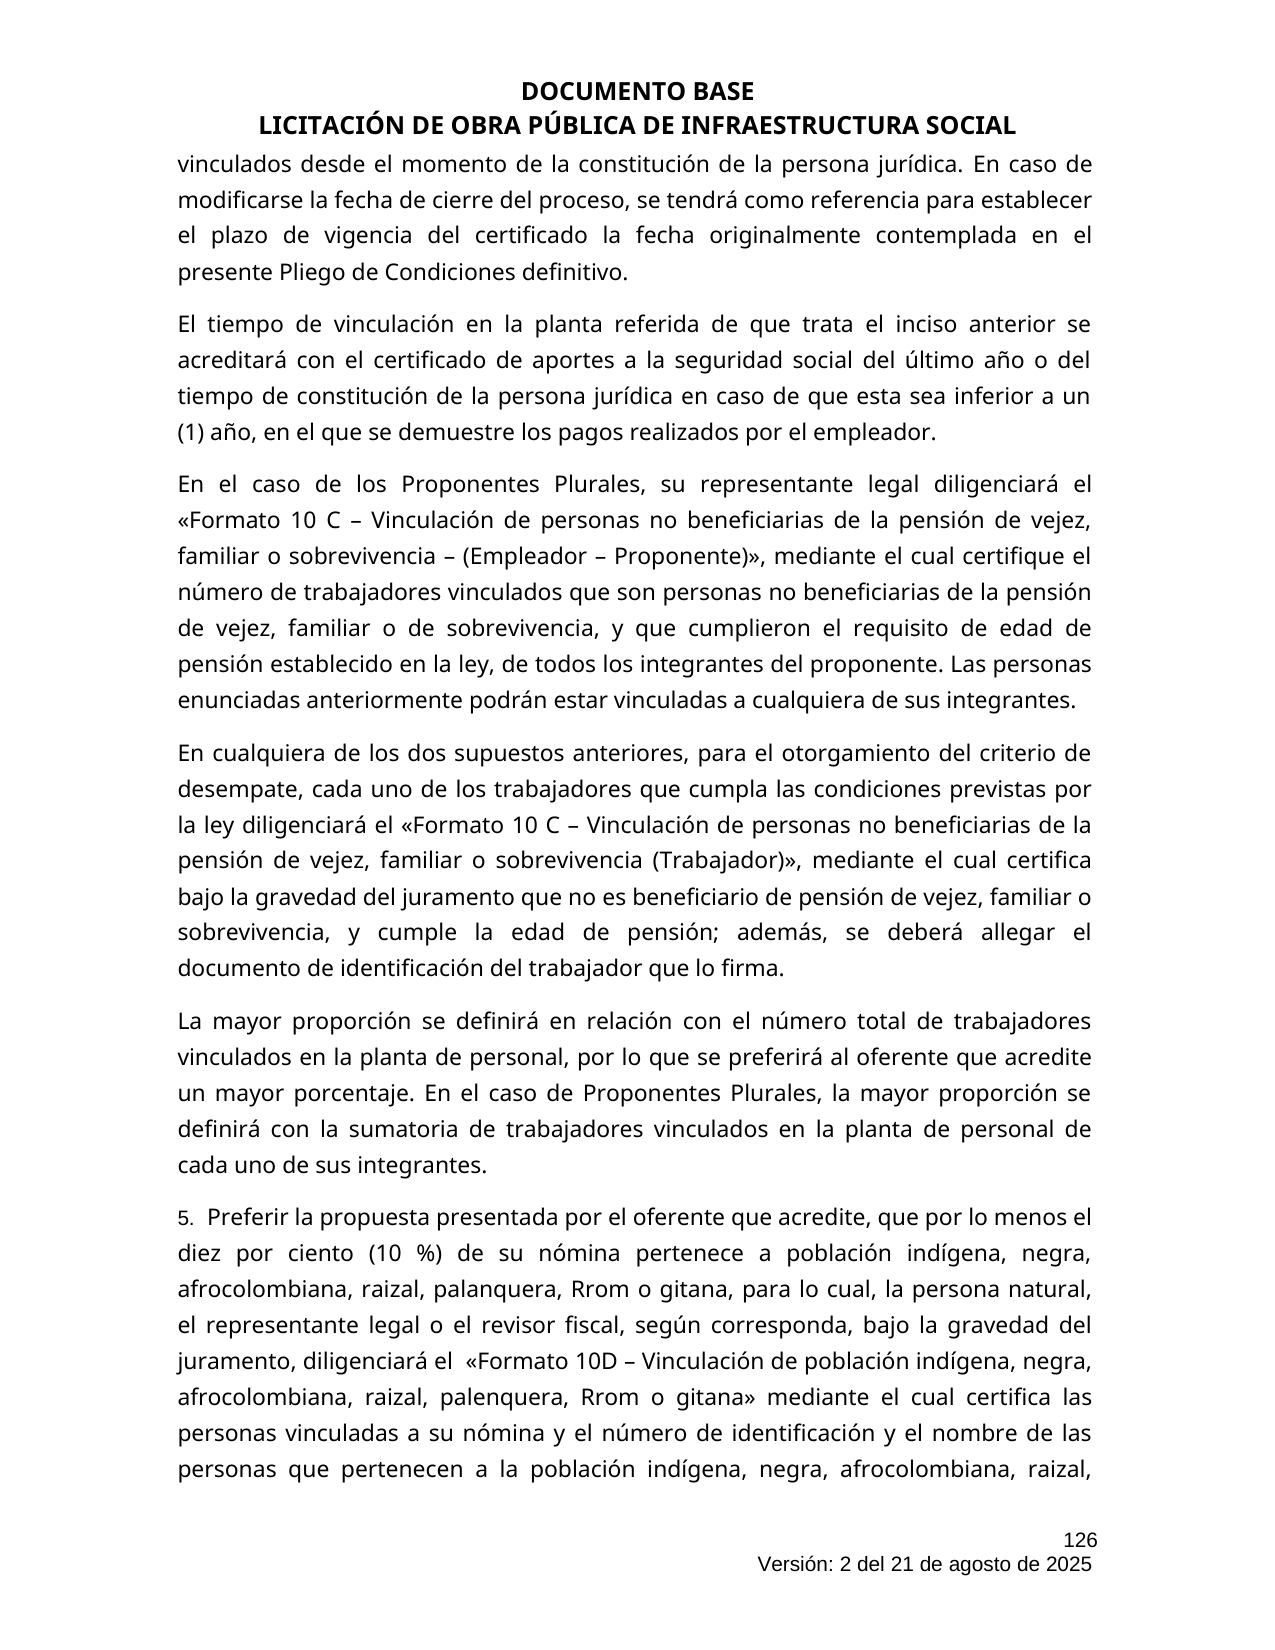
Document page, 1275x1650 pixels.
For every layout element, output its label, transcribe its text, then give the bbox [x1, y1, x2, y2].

text En cualquiera de los dos supuestos anteriores, para el otorgamiento del criterio de desempate, cada uno de los trabajadores que cumpla las condiciones previstas por la ley diligenciará el «Formato 10 C – Vinculación de personas no beneficiarias de la pensión de vejez, familiar o sobrevivencia (Trabajador)», mediante el cual certifica bajo la gravedad del juramento que no es beneficiario de pensión de vejez, familiar o sobrevivencia, y cumple la edad de pensión; además, se deberá allegar el documento de identificación del trabajador que lo firma. [177, 737, 1093, 983]
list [177, 148, 1093, 287]
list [177, 1201, 1093, 1484]
text En el caso de los Proponentes Plurales, su representante legal diligenciará el «Formato 10 C – Vinculación de personas no beneficiarias de la pensión de vejez, familiar o sobrevivencia – (Empleador – Proponente)», mediante el cual certifique el número de trabajadores vinculados que son personas no beneficiarias de la pensión de vejez, familiar o de sobrevivencia, y que cumplieron el requisito de edad de pensión establecido en la ley, de todos los integrantes del proponente. Las personas enunciadas anteriormente podrán estar vinculadas a cualquiera de sus integrantes. [177, 468, 1093, 715]
text La mayor proporción se definirá en relación con el número total de trabajadores vinculados en la planta de personal, por lo que se preferirá al oferente que acredite un mayor porcentaje. En el caso de Proponentes Plurales, la mayor proporción se definirá con la sumatoria de trabajadores vinculados en la planta de personal de cada uno de sus integrantes. [177, 1005, 1093, 1180]
text El tiempo de vinculación en la planta referida de que trata el inciso anterior se acreditará con el certificado de aportes a la seguridad social del último año o del tiempo de constitución de la persona jurídica en caso de que esta sea inferior a un (1) año, en el que se demuestre los pagos realizados por el empleador. [177, 308, 1093, 447]
